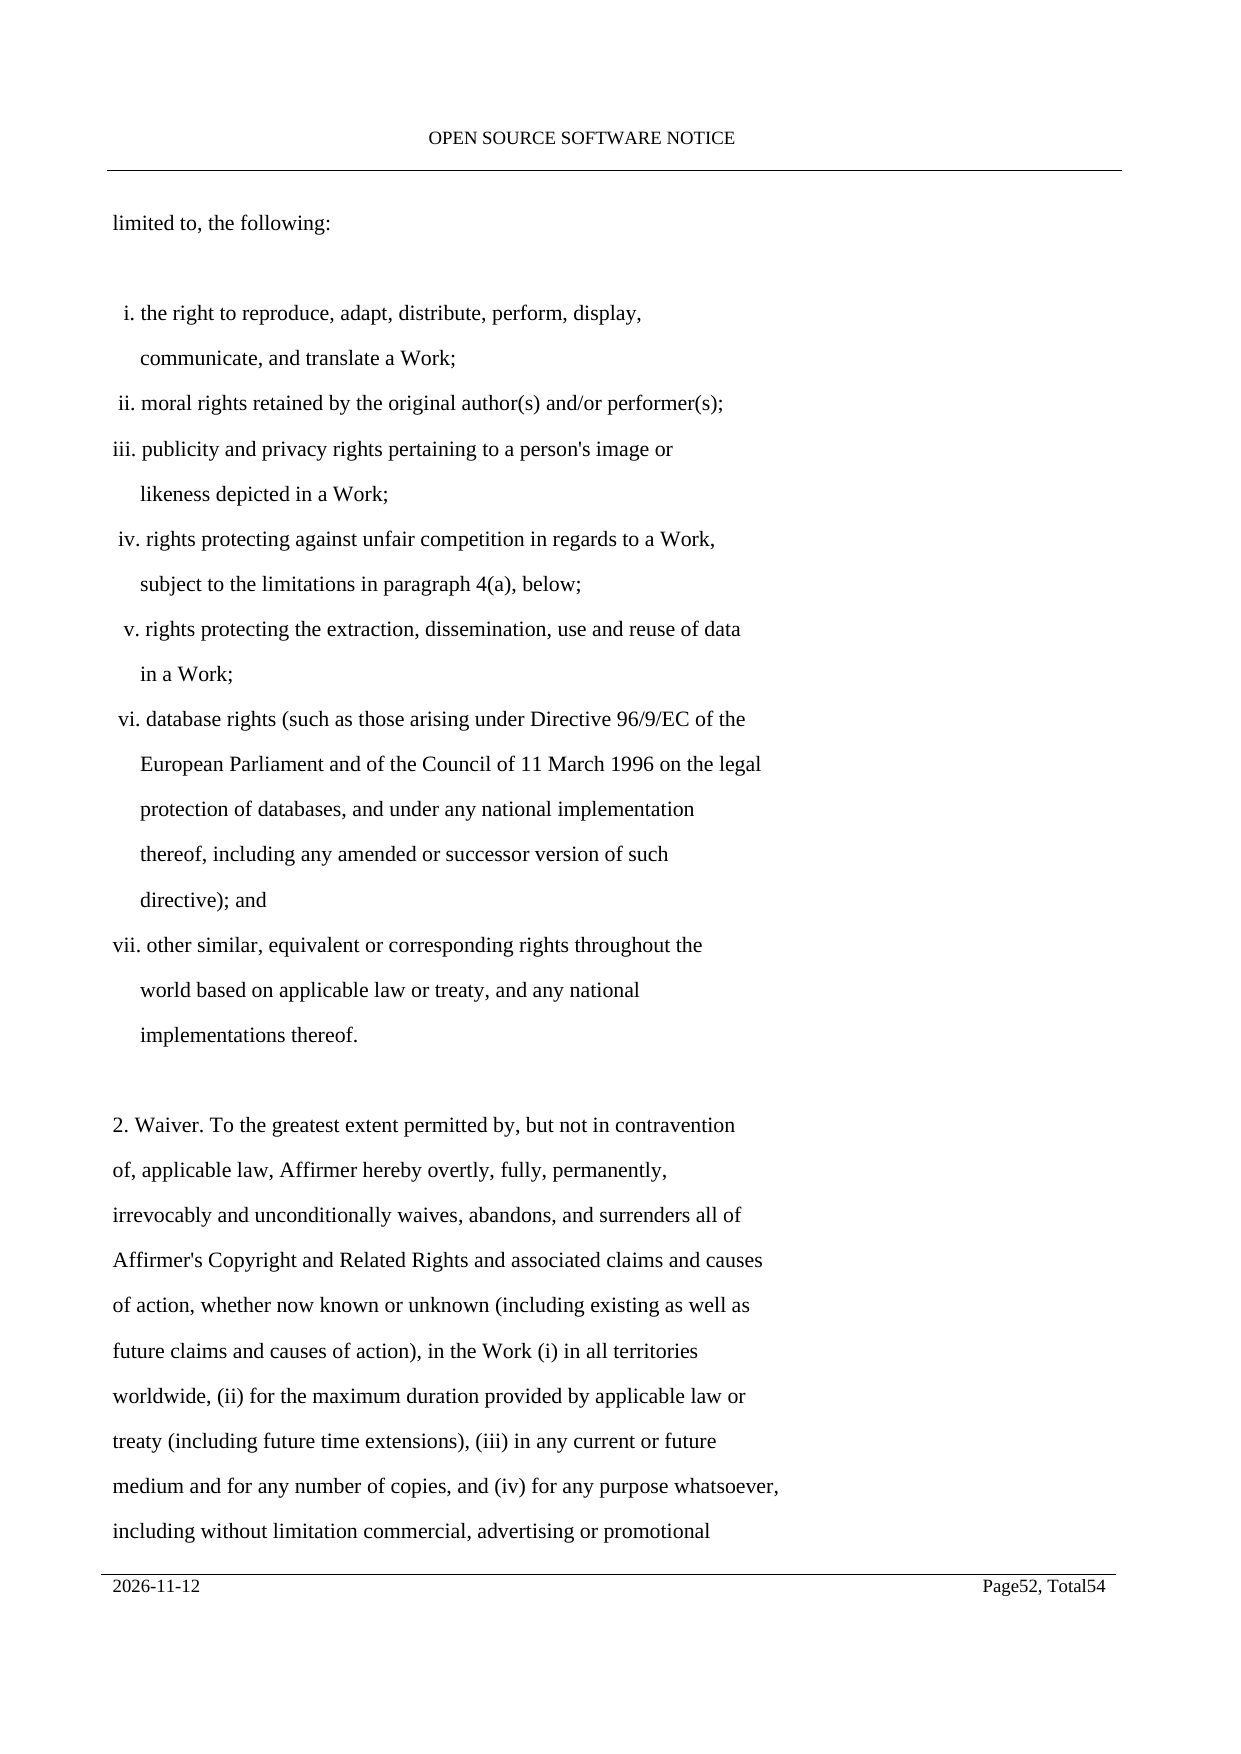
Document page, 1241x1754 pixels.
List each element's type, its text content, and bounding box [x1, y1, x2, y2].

text iv. rights protecting against unfair competition in regards to a Work, [112, 522, 1128, 554]
text irrevocably and unconditionally waives, abandons, and surrenders all of [112, 1199, 1128, 1231]
text including without limitation commercial, advertising or promotional [112, 1514, 1128, 1547]
text protection of databases, and under any national implementation [112, 793, 1128, 825]
text vii. other similar, equivalent or corresponding rights throughout the [112, 928, 1128, 961]
text i. the right to reproduce, adapt, distribute, perform, display, [112, 297, 1128, 329]
text future claims and causes of action), in the Work (i) in all territories [112, 1334, 1128, 1366]
text subject to the limitations in paragraph 4(a), below; [112, 567, 1128, 600]
text 2. Waiver. To the greatest extent permitted by, but not in contravention [112, 1108, 1128, 1141]
text European Parliament and of the Council of 11 March 1996 on the legal [112, 748, 1128, 780]
text worldwide, (ii) for the maximum duration provided by applicable law or [112, 1379, 1128, 1412]
text world based on applicable law or treaty, and any national [112, 973, 1128, 1006]
text likeness depicted in a Work; [112, 477, 1128, 509]
text in a Work; [112, 657, 1128, 690]
text v. rights protecting the extraction, dissemination, use and reuse of data [112, 612, 1128, 645]
text of action, whether now known or unknown (including existing as well as [112, 1289, 1128, 1321]
text of, applicable law, Affirmer hereby overtly, fully, permanently, [112, 1153, 1128, 1186]
text ii. moral rights retained by the original author(s) and/or performer(s); [112, 387, 1128, 419]
text thereof, including any amended or successor version of such [112, 838, 1128, 870]
text medium and for any number of copies, and (iv) for any purpose whatsoever, [112, 1469, 1128, 1502]
text treaty (including future time extensions), (iii) in any current or future [112, 1424, 1128, 1457]
text Affirmer's Copyright and Related Rights and associated claims and causes [112, 1244, 1128, 1276]
text iii. publicity and privacy rights pertaining to a person's image or [112, 432, 1128, 464]
text directive); and [112, 883, 1128, 915]
text limited to, the following: [112, 206, 1128, 239]
text implementations thereof. [112, 1018, 1128, 1051]
text vi. database rights (such as those arising under Directive 96/9/EC of the [112, 702, 1128, 735]
text communicate, and translate a Work; [112, 342, 1128, 374]
